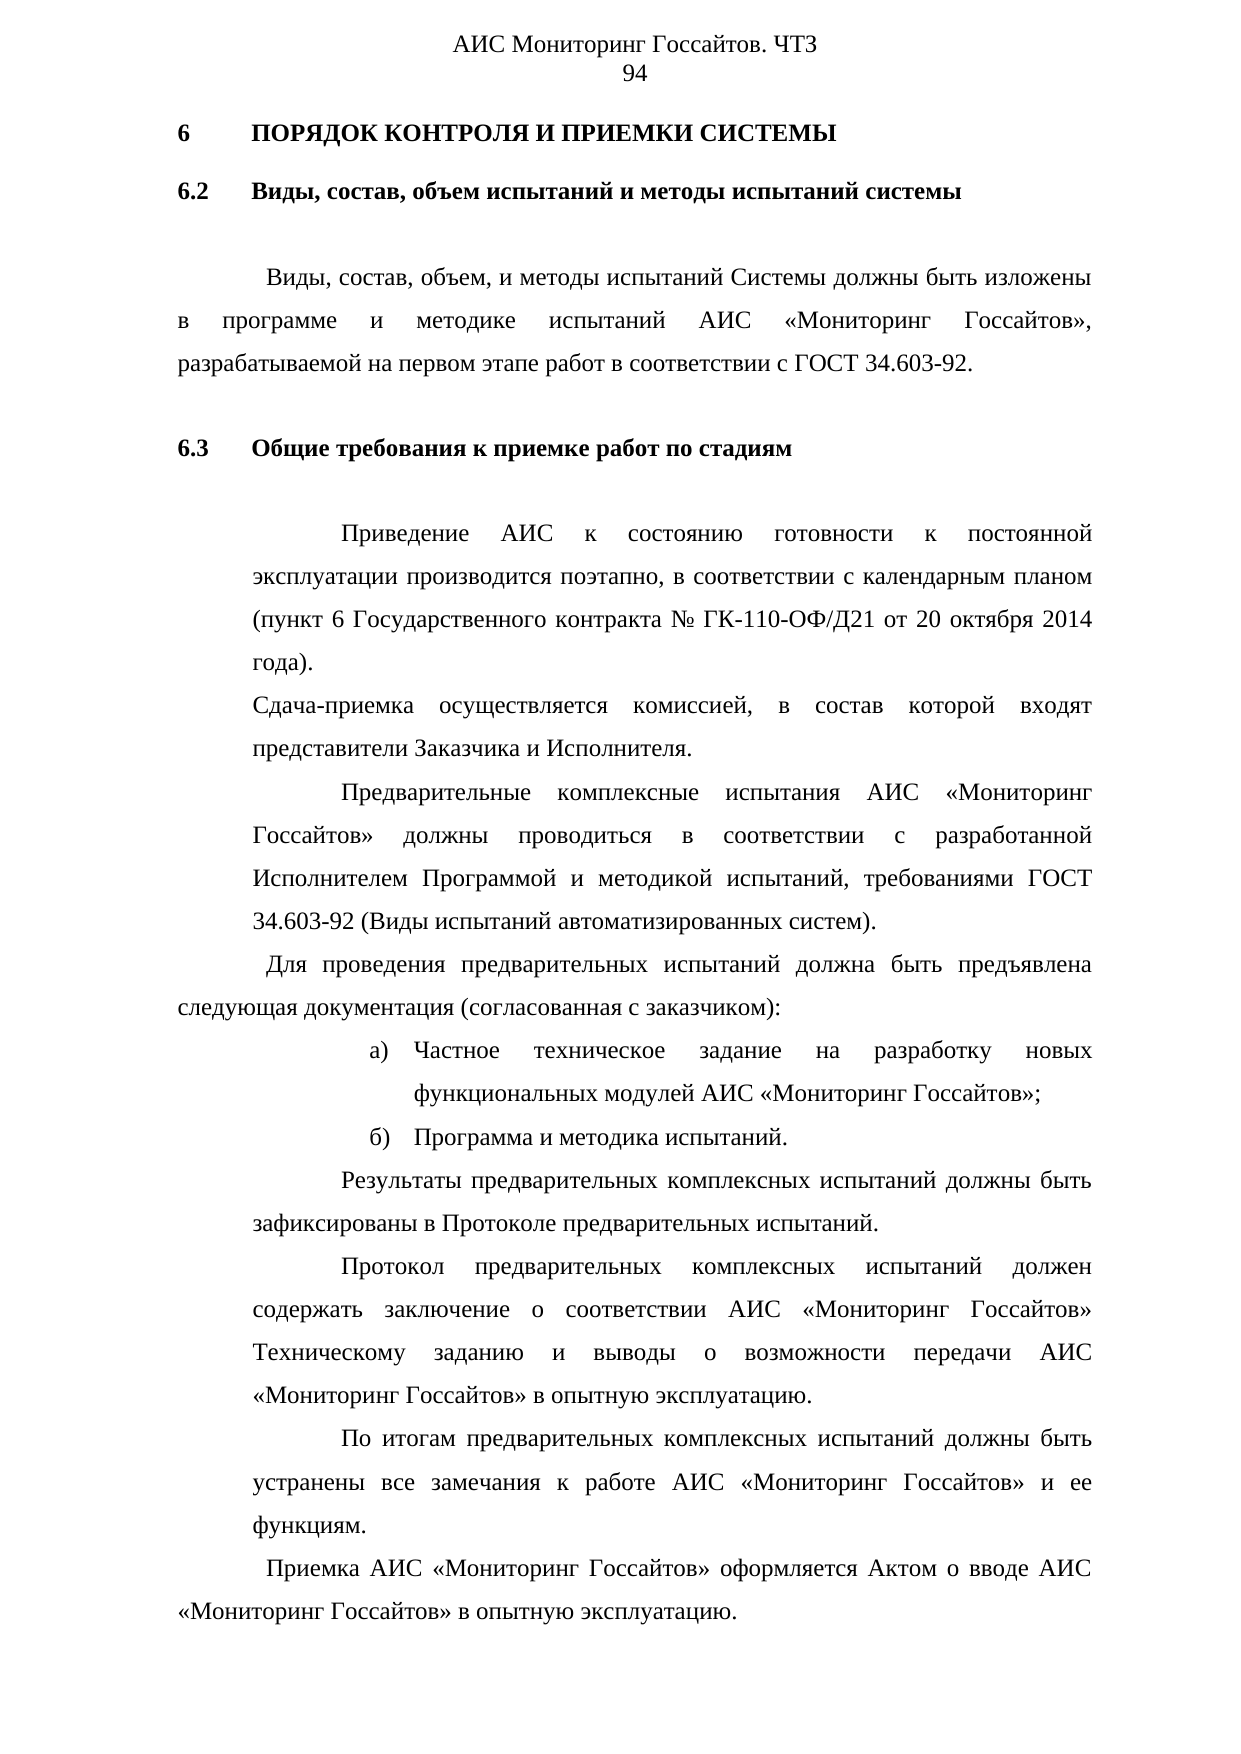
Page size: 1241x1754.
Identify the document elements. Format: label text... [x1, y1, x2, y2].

list Виды, состав, объем испытаний и методы испытаний системы [177, 176, 1093, 204]
text Приемка АИС «Мониторинг Госсайтов» оформляется Актом о вводе АИС «Мониторинг Госсайтов» в опытную эксплуатацию. [177, 1553, 1093, 1625]
list Общие требования к приемке работ по стадиям [177, 433, 1093, 462]
text Приведение АИС к состоянию готовности к постоянной эксплуатации производится поэтапно, в соответствии с календарным планом (пункт 6 Государственного контракта № ГК-110-ОФ/Д21 от 20 октября 2014 года). Сдача-приемка осуществляется комиссией, в состав которой входят представители Заказчика и Исполнителя. [252, 518, 1093, 762]
list Программа и методика испытаний. [369, 1122, 1093, 1150]
text Для проведения предварительных испытаний должна быть предъявлена следующая документация (согласованная с заказчиком): [177, 949, 1093, 1021]
subtitle Порядок контроля и приемки системы [177, 118, 1093, 147]
text Результаты предварительных комплексных испытаний должны быть зафиксированы в Протоколе предварительных испытаний. [252, 1165, 1093, 1237]
text Виды, состав, объем, и методы испытаний Системы должны быть изложены в программе и методике испытаний АИС «Мониторинг Госсайтов», разрабатываемой на первом этапе работ в соответствии с ГОСТ 34.603-92. [177, 262, 1093, 377]
text Предварительные комплексные испытания АИС «Мониторинг Госсайтов» должны проводиться в соответствии с разработанной Исполнителем Программой и методикой испытаний, требованиями ГОСТ 34.603-92 (Виды испытаний автоматизированных систем). [252, 777, 1093, 935]
text Протокол предварительных комплексных испытаний должен содержать заключение о соответствии АИС «Мониторинг Госсайтов» Техническому заданию и выводы о возможности передачи АИС «Мониторинг Госсайтов» в опытную эксплуатацию. [252, 1251, 1093, 1409]
list Частное техническое задание на разработку новых функциональных модулей АИС «Мониторинг Госсайтов»; [369, 1035, 1093, 1107]
text По итогам предварительных комплексных испытаний должны быть устранены все замечания к работе АИС «Мониторинг Госсайтов» и ее функциям. [252, 1423, 1093, 1538]
